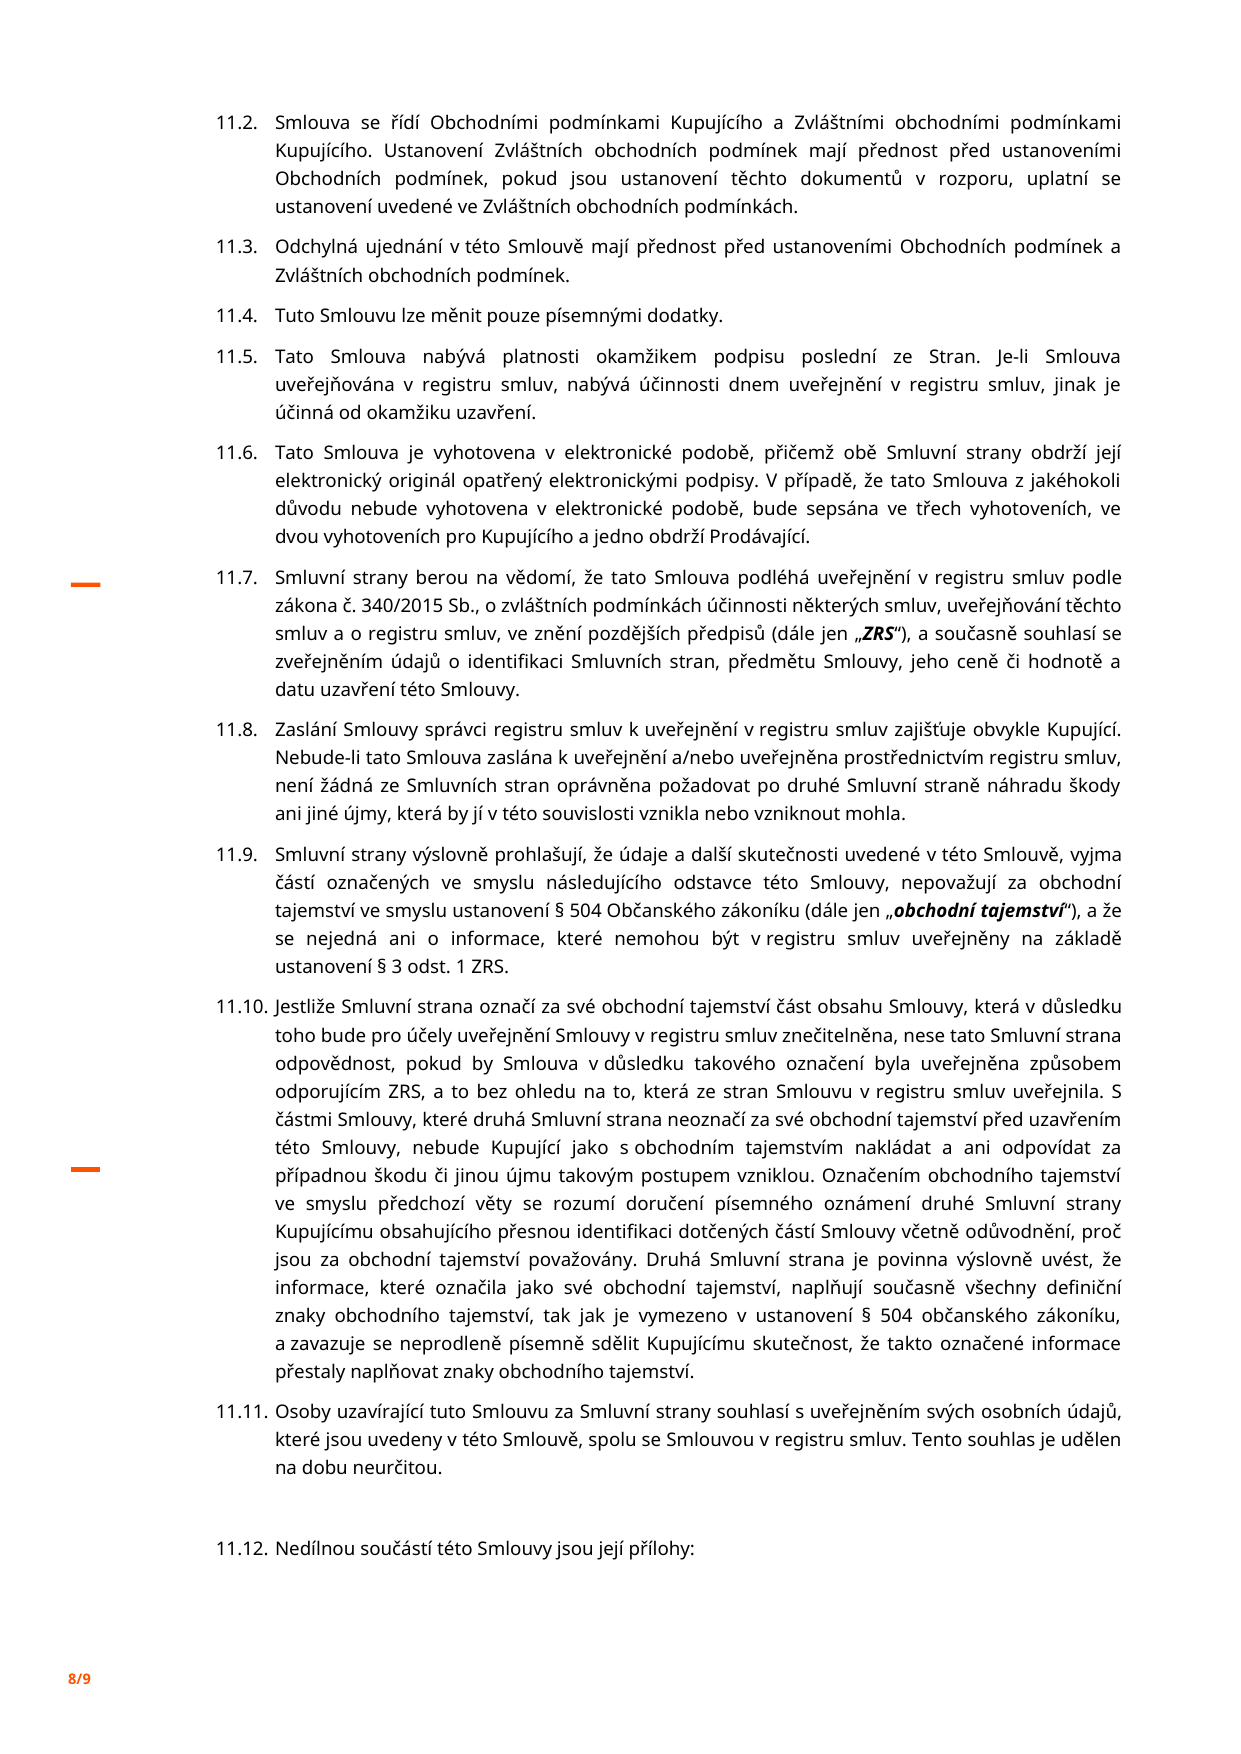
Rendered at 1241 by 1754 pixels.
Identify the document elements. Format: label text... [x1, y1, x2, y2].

text Tuto Smlouvu lze měnit pouze písemnými dodatky. [216, 302, 1122, 328]
text Jestliže Smluvní strana označí za své obchodní tajemství část obsahu Smlouvy, která v důsledku toho bude pro účely uveřejnění Smlouvy v registru smluv znečitelněna, nese tato Smluvní strana odpovědnost, pokud by Smlouva v důsledku takového označení byla uveřejněna způsobem odporujícím ZRS, a to bez ohledu na to, která ze stran Smlouvu v registru smluv uveřejnila. S částmi Smlouvy, které druhá Smluvní strana neoznačí za své obchodní tajemství před uzavřením této Smlouvy, nebude Kupující jako s obchodním tajemstvím nakládat a ani odpovídat za případnou škodu či jinou újmu takovým postupem vzniklou. Označením obchodního tajemství ve smyslu předchozí věty se rozumí doručení písemného oznámení druhé Smluvní strany Kupujícímu obsahujícího přesnou identifikaci dotčených částí Smlouvy včetně odůvodnění, proč jsou za obchodní tajemství považovány. Druhá Smluvní strana je povinna výslovně uvést, že informace, které označila jako své obchodní tajemství, naplňují současně všechny definiční znaky obchodního tajemství, tak jak je vymezeno v ustanovení § 504 občanského zákoníku, a zavazuje se neprodleně písemně sdělit Kupujícímu skutečnost, že takto označené informace přestaly naplňovat znaky obchodního tajemství. [216, 994, 1122, 1384]
text Nedílnou součástí této Smlouvy jsou její přílohy: [216, 1536, 1122, 1561]
text Tato Smlouva je vyhotovena v elektronické podobě, přičemž obě Smluvní strany obdrží její elektronický originál opatřený elektronickými podpisy. V případě, že tato Smlouva z jakéhokoli důvodu nebude vyhotovena v elektronické podobě, bude sepsána ve třech vyhotoveních, ve dvou vyhotoveních pro Kupujícího a jedno obdrží Prodávající. [216, 439, 1122, 549]
text Smlouva se řídí Obchodními podmínkami Kupujícího a Zvláštními obchodními podmínkami Kupujícího. Ustanovení Zvláštních obchodních podmínek mají přednost před ustanoveními Obchodních podmínek, pokud jsou ustanovení těchto dokumentů v rozporu, uplatní se ustanovení uvedené ve Zvláštních obchodních podmínkách. [216, 109, 1122, 219]
text Odchylná ujednání v této Smlouvě mají přednost před ustanoveními Obchodních podmínek a Zvláštních obchodních podmínek. [216, 234, 1122, 287]
text Zaslání Smlouvy správci registru smluv k uveřejnění v registru smluv zajišťuje obvykle Kupující. Nebude-li tato Smlouva zaslána k uveřejnění a/nebo uveřejněna prostřednictvím registru smluv, není žádná ze Smluvních stran oprávněna požadovat po druhé Smluvní straně náhradu škody ani jiné újmy, která by jí v této souvislosti vznikla nebo vzniknout mohla. [216, 717, 1122, 826]
text Smluvní strany výslovně prohlašují, že údaje a další skutečnosti uvedené v této Smlouvě, vyjma částí označených ve smyslu následujícího odstavce této Smlouvy, nepovažují za obchodní tajemství ve smyslu ustanovení § 504 Občanského zákoníku (dále jen „obchodní tajemství“), a že se nejedná ani o informace, které nemohou být v registru smluv uveřejněny na základě ustanovení § 3 odst. 1 ZRS. [216, 841, 1122, 979]
text Osoby uzavírající tuto Smlouvu za Smluvní strany souhlasí s uveřejněním svých osobních údajů, které jsou uvedeny v této Smlouvě, spolu se Smlouvou v registru smluv. Tento souhlas je udělen na dobu neurčitou. [216, 1399, 1122, 1480]
text Tato Smlouva nabývá platnosti okamžikem podpisu poslední ze Stran. Je-li Smlouva uveřejňována v registru smluv, nabývá účinnosti dnem uveřejnění v registru smluv, jinak je účinná od okamžiku uzavření. [216, 343, 1122, 424]
text Smluvní strany berou na vědomí, že tato Smlouva podléhá uveřejnění v registru smluv podle zákona č. 340/2015 Sb., o zvláštních podmínkách účinnosti některých smluv, uveřejňování těchto smluv a o registru smluv, ve znění pozdějších předpisů (dále jen „ZRS“), a současně souhlasí se zveřejněním údajů o identifikaci Smluvních stran, předmětu Smlouvy, jeho ceně či hodnotě a datu uzavření této Smlouvy. [216, 564, 1122, 702]
